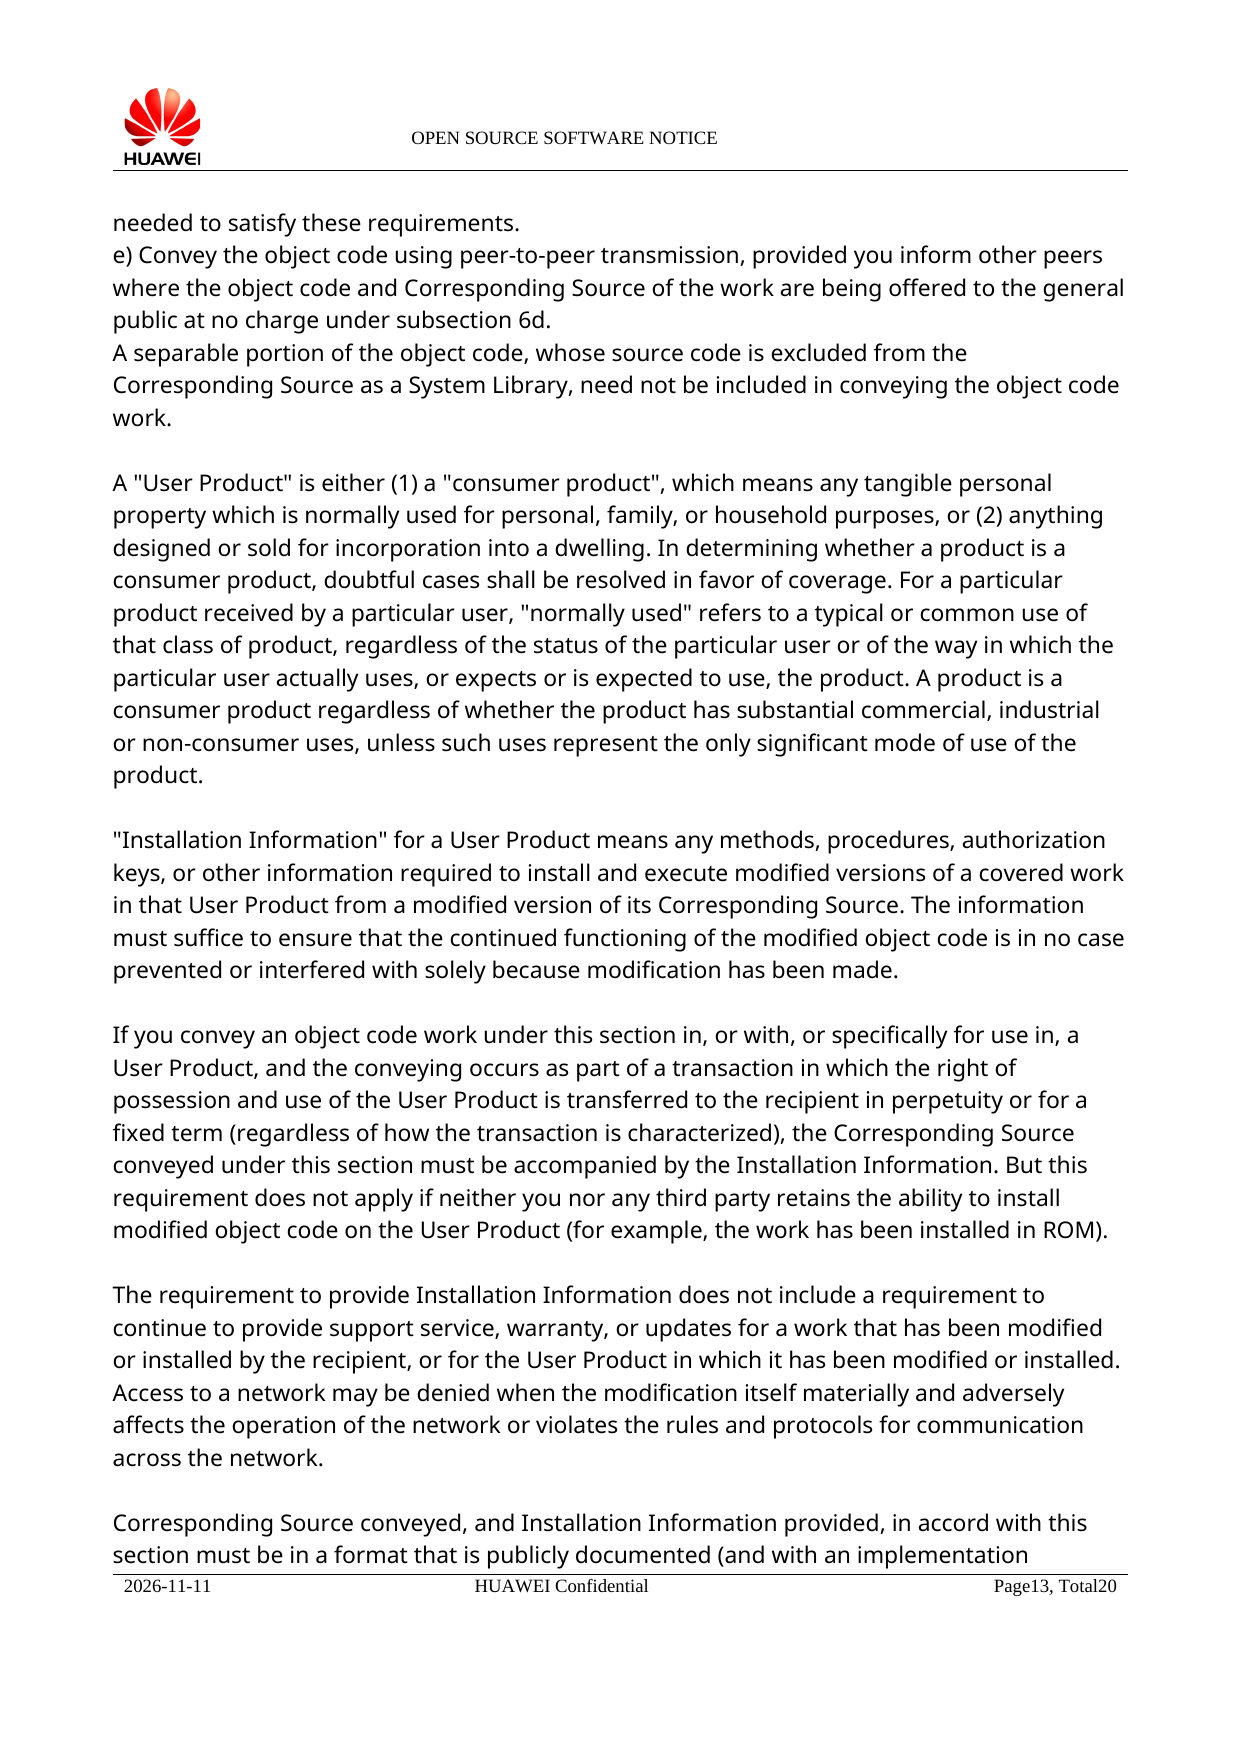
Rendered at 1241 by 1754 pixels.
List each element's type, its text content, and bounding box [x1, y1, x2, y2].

text e) Convey the object code using peer-to-peer transmission, provided you inform other peers where the object code and Corresponding Source of the work are being offered to the general public at no charge under subsection 6d. [112, 239, 1128, 336]
text If you convey an object code work under this section in, or with, or specifically for use in, a User Product, and the conveying occurs as part of a transaction in which the right of possession and use of the User Product is transferred to the recipient in perpetuity or for a fixed term (regardless of how the transaction is characterized), the Corresponding Source conveyed under this section must be accompanied by the Installation Information. But this requirement does not apply if neither you nor any third party retains the ability to install modified object code on the User Product (for example, the work has been installed in ROM). [112, 1019, 1128, 1246]
text The requirement to provide Installation Information does not include a requirement to continue to provide support service, warranty, or updates for a work that has been modified or installed by the recipient, or for the User Product in which it has been modified or installed. Access to a network may be denied when the modification itself materially and adversely affects the operation of the network or violates the rules and protocols for communication across the network. [112, 1279, 1128, 1474]
picture [124, 88, 201, 165]
text "Installation Information" for a User Product means any methods, procedures, authorization keys, or other information required to install and execute modified versions of a covered work in that User Product from a modified version of its Corresponding Source. The information must suffice to ensure that the continued functioning of the modified object code is in no case prevented or interfered with solely because modification has been made. [112, 824, 1128, 986]
text A separable portion of the object code, whose source code is excluded from the Corresponding Source as a System Library, need not be included in conveying the object code work. [112, 336, 1128, 434]
text A "User Product" is either (1) a "consumer product", which means any tangible personal property which is normally used for personal, family, or household purposes, or (2) anything designed or sold for incorporation into a dwelling. In determining whether a product is a consumer product, doubtful cases shall be resolved in favor of coverage. For a particular product received by a particular user, "normally used" refers to a typical or common use of that class of product, regardless of the status of the particular user or of the way in which the particular user actually uses, or expects or is expected to use, the product. A product is a consumer product regardless of whether the product has substantial commercial, industrial or non-consumer uses, unless such uses represent the only significant mode of use of the product. [112, 466, 1128, 791]
